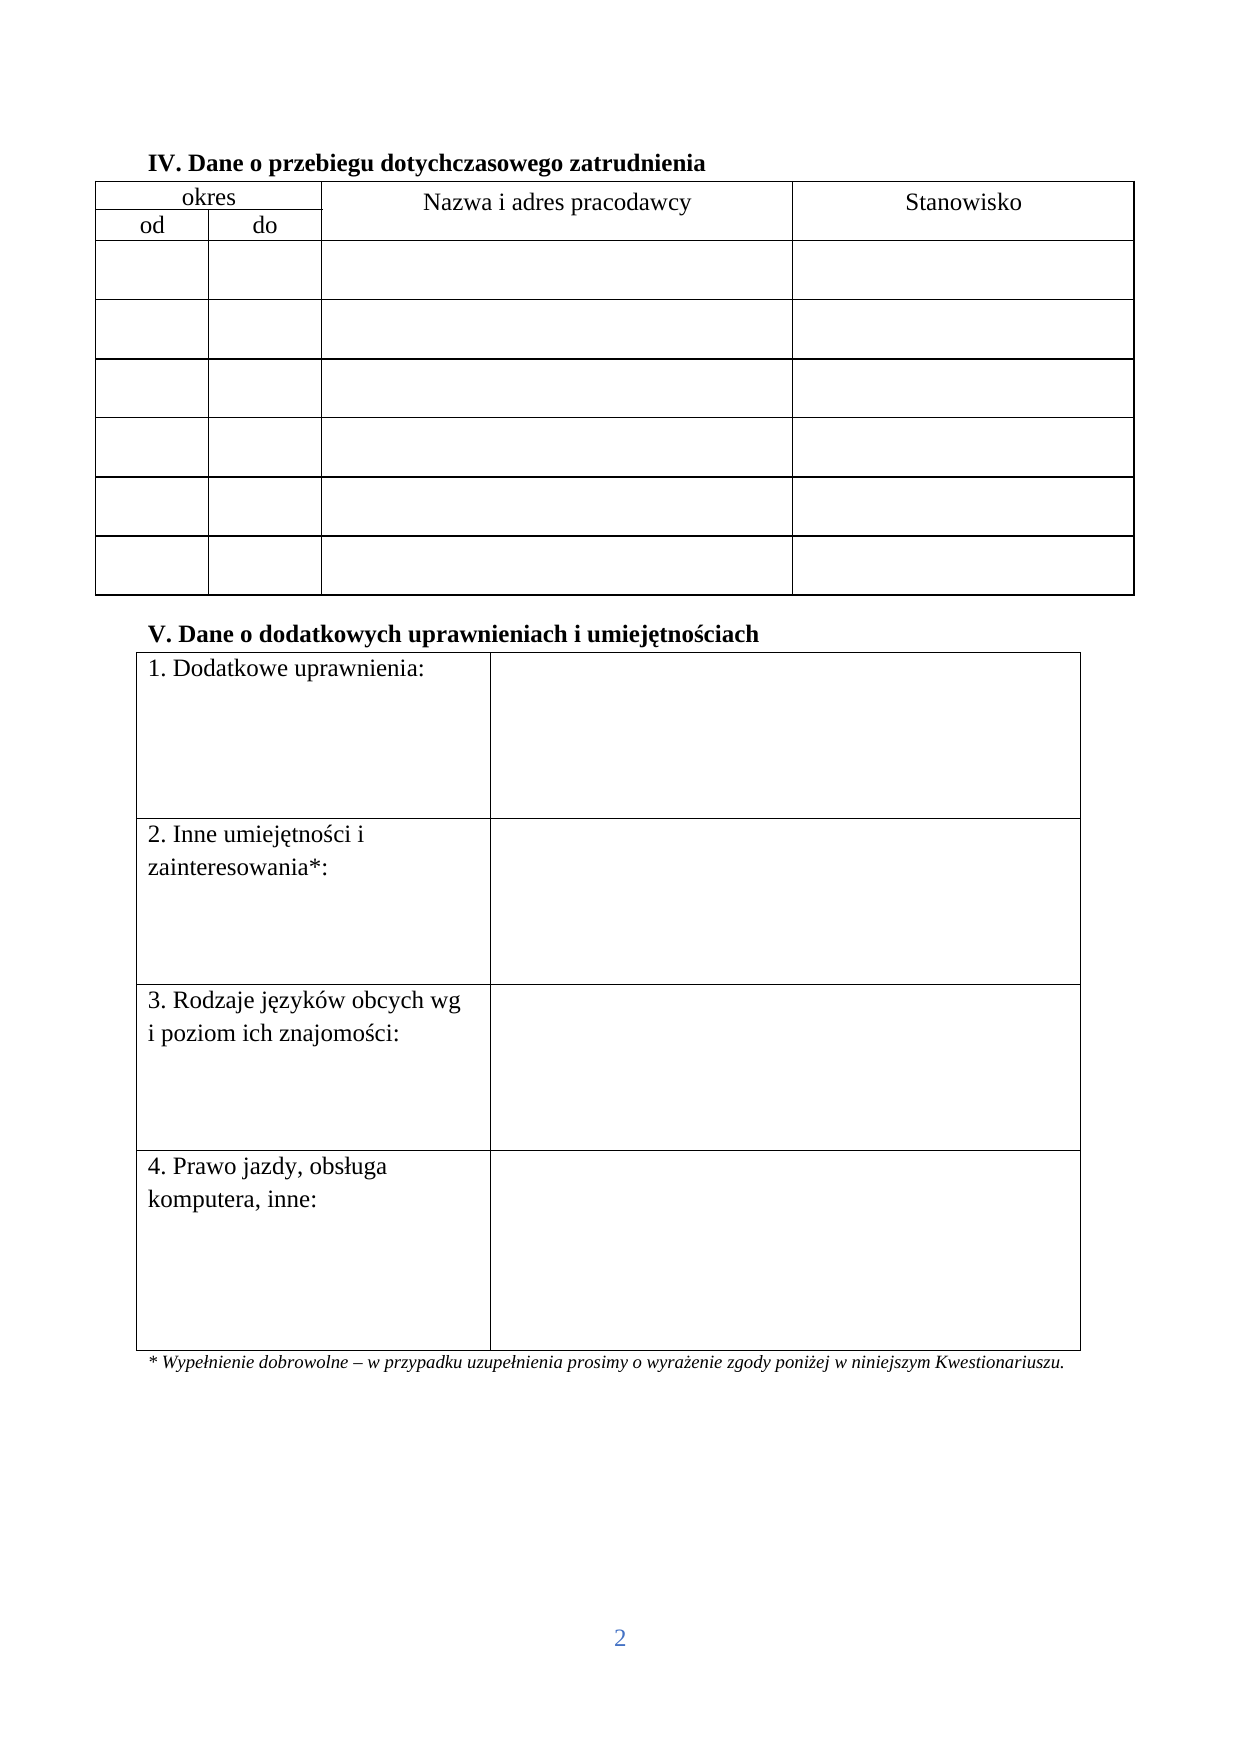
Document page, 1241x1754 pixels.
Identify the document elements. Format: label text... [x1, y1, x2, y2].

subtitle IV. Dane o przebiegu dotychczasowego zatrudnienia [148, 148, 1093, 176]
table_cell [209, 241, 321, 299]
table_cell [793, 418, 1133, 476]
table_cell do [209, 210, 321, 240]
subtitle V. Dane o dodatkowych uprawnieniach i umiejętnościach [148, 619, 1093, 648]
table_header okres [96, 182, 321, 209]
table_cell [491, 985, 1080, 1150]
table_cell [793, 360, 1133, 417]
table_cell 4. Prawo jazdy, obsługa komputera, inne: [137, 1151, 490, 1349]
table_cell [96, 418, 208, 476]
table_header [491, 653, 1080, 818]
table_cell [793, 478, 1133, 535]
table_cell [491, 819, 1080, 984]
table_cell [491, 1151, 1080, 1349]
text * Wypełnienie dobrowolne – w przypadku uzupełnienia prosimy o wyrażenie zgody poniżej w niniejszym Kwestionariuszu. [148, 1351, 1093, 1372]
table_cell [209, 360, 321, 417]
table_cell [96, 478, 208, 535]
table_cell [322, 300, 792, 358]
table_cell 3. Rodzaje języków obcych wg i poziom ich znajomości: [137, 985, 490, 1150]
table_cell 2. Inne umiejętności i zainteresowania*: [137, 819, 490, 984]
table_cell [793, 241, 1133, 299]
table_header 1. Dodatkowe uprawnienia: [137, 653, 490, 818]
table_cell [793, 300, 1133, 358]
table_cell [209, 478, 321, 535]
table_cell [322, 418, 792, 476]
table_cell [96, 537, 208, 594]
table_cell [209, 418, 321, 476]
table_cell [96, 360, 208, 417]
table_cell [322, 241, 792, 299]
table_cell [793, 537, 1133, 594]
table_cell [96, 300, 208, 358]
table_header Nazwa i adres pracodawcy [322, 182, 792, 240]
table_cell [209, 537, 321, 594]
table_header Stanowisko [793, 182, 1133, 240]
table_cell [322, 478, 792, 535]
table_cell [322, 360, 792, 417]
table_cell [96, 241, 208, 299]
table_cell od [96, 210, 208, 240]
table_cell [209, 300, 321, 358]
table_cell [322, 537, 792, 594]
